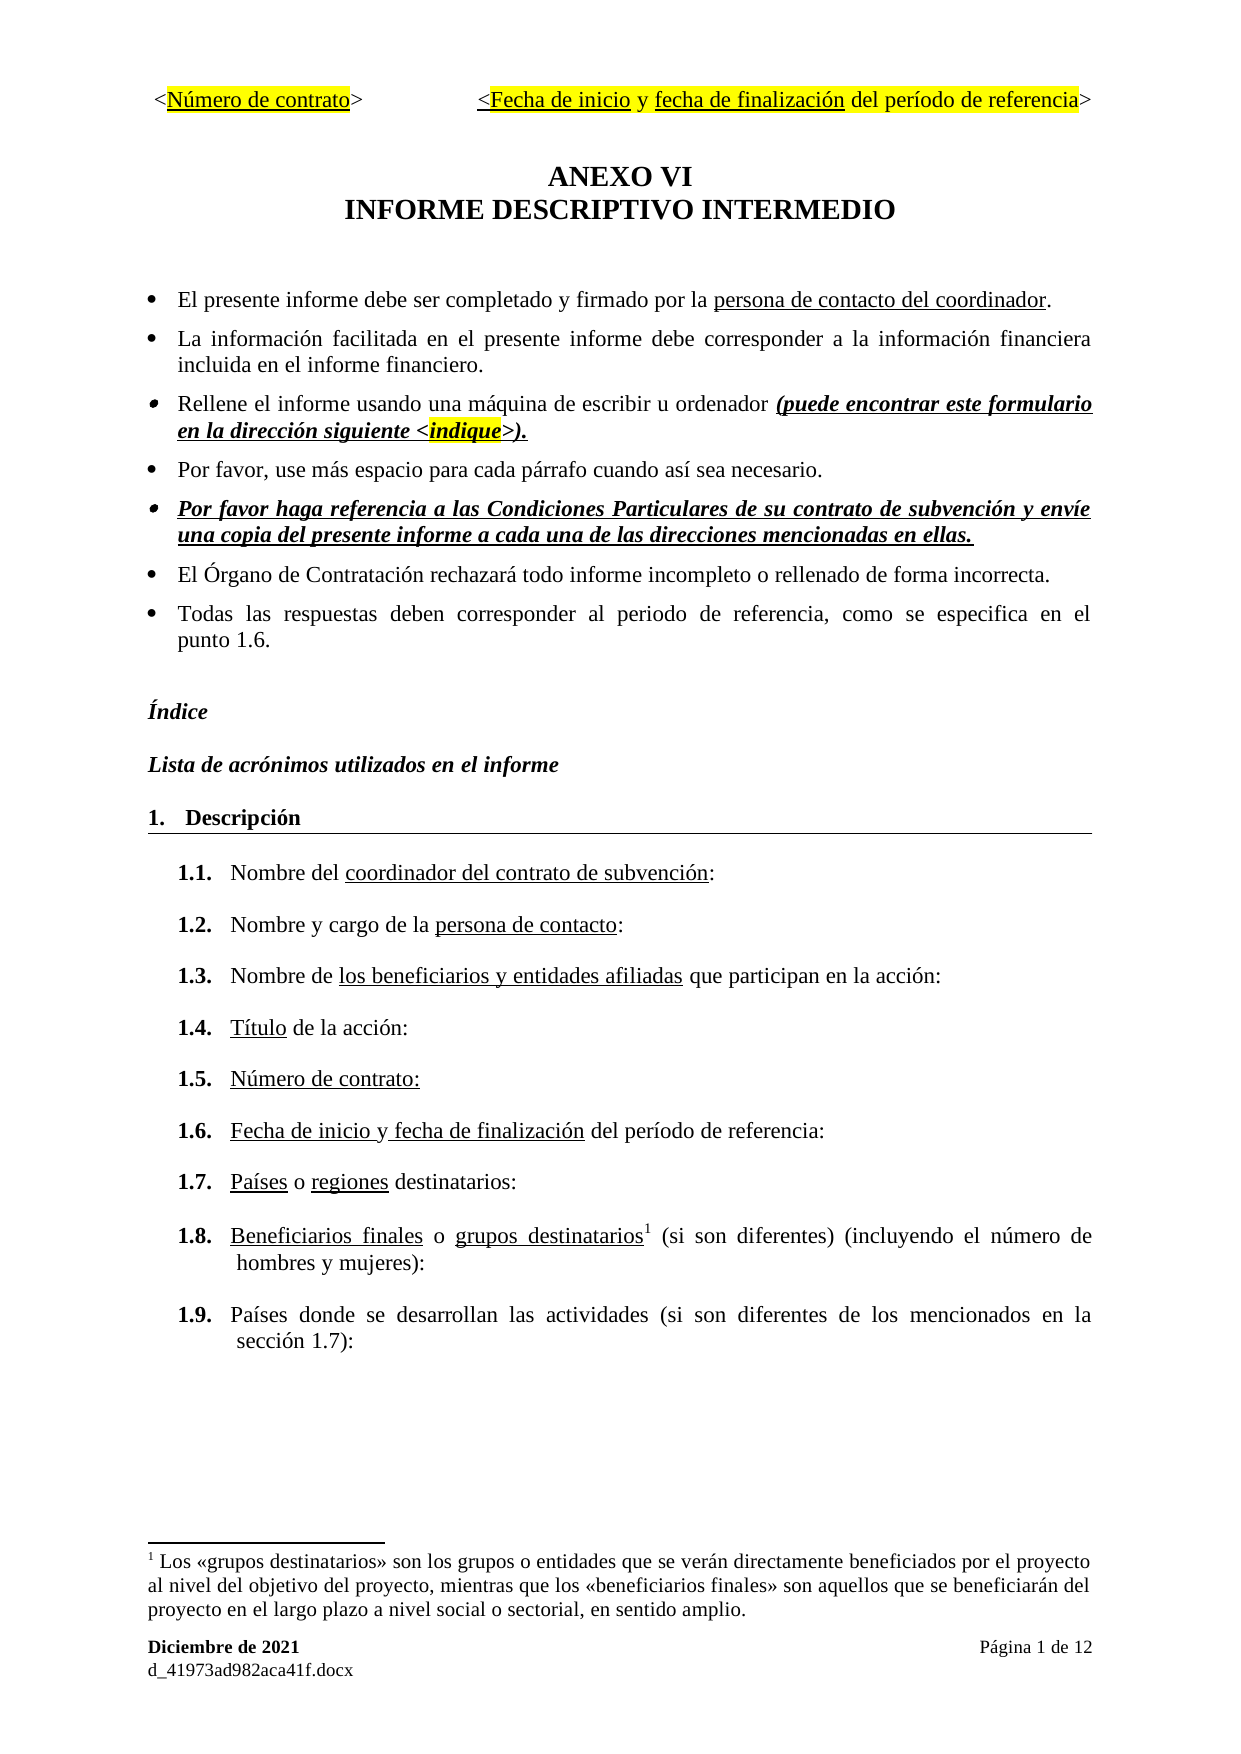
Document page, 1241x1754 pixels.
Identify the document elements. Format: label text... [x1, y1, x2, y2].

text ANEXO VI [148, 159, 1092, 192]
list Por favor, use más espacio para cada párrafo cuando así sea necesario. [148, 456, 1092, 482]
text Lista de acrónimos utilizados en el informe [148, 751, 1092, 778]
list La información facilitada en el presente informe debe corresponder a la información financiera incluida en el informe financiero. [148, 324, 1092, 378]
list Nombre de los beneficiarios y entidades afiliadas que participan en la acción: [177, 962, 1092, 988]
list Título de la acción: [177, 1013, 1092, 1040]
list Fecha de inicio y fecha de finalización del período de referencia: [177, 1117, 1092, 1143]
list Beneficiarios finales o grupos destinatarios (si son diferentes) (incluyendo el número de hombres y mujeres): [177, 1220, 1092, 1275]
list El presente informe debe ser completado y firmado por la persona de contacto del coordinador. [148, 285, 1092, 312]
list Países donde se desarrollan las actividades (si son diferentes de los mencionados en la sección 1.7): [177, 1300, 1092, 1353]
list Países o regiones destinatarios: [177, 1168, 1092, 1195]
list Rellene el informe usando una máquina de escribir u ordenador (puede encontrar este formulario en la dirección siguiente <indique>). [148, 390, 1092, 443]
list Todas las respuestas deben corresponder al periodo de referencia, como se especifica en el punto 1.6. [148, 599, 1092, 653]
text Índice [148, 698, 1092, 724]
list El Órgano de Contratación rechazará todo informe incompleto o rellenado de forma incorrecta. [148, 560, 1092, 587]
list Nombre del coordinador del contrato de subvención: [177, 859, 1092, 885]
text INFORME DESCRIPTIVO INTERMEDIO [148, 192, 1092, 226]
list Descripción [148, 804, 1092, 833]
list Por favor haga referencia a las Condiciones Particulares de su contrato de subvención y envíe una copia del presente informe a cada una de las direcciones mencionadas en ellas. [148, 495, 1092, 548]
list Número de contrato: [177, 1065, 1092, 1092]
list Nombre y cargo de la persona de contacto: [177, 910, 1092, 937]
